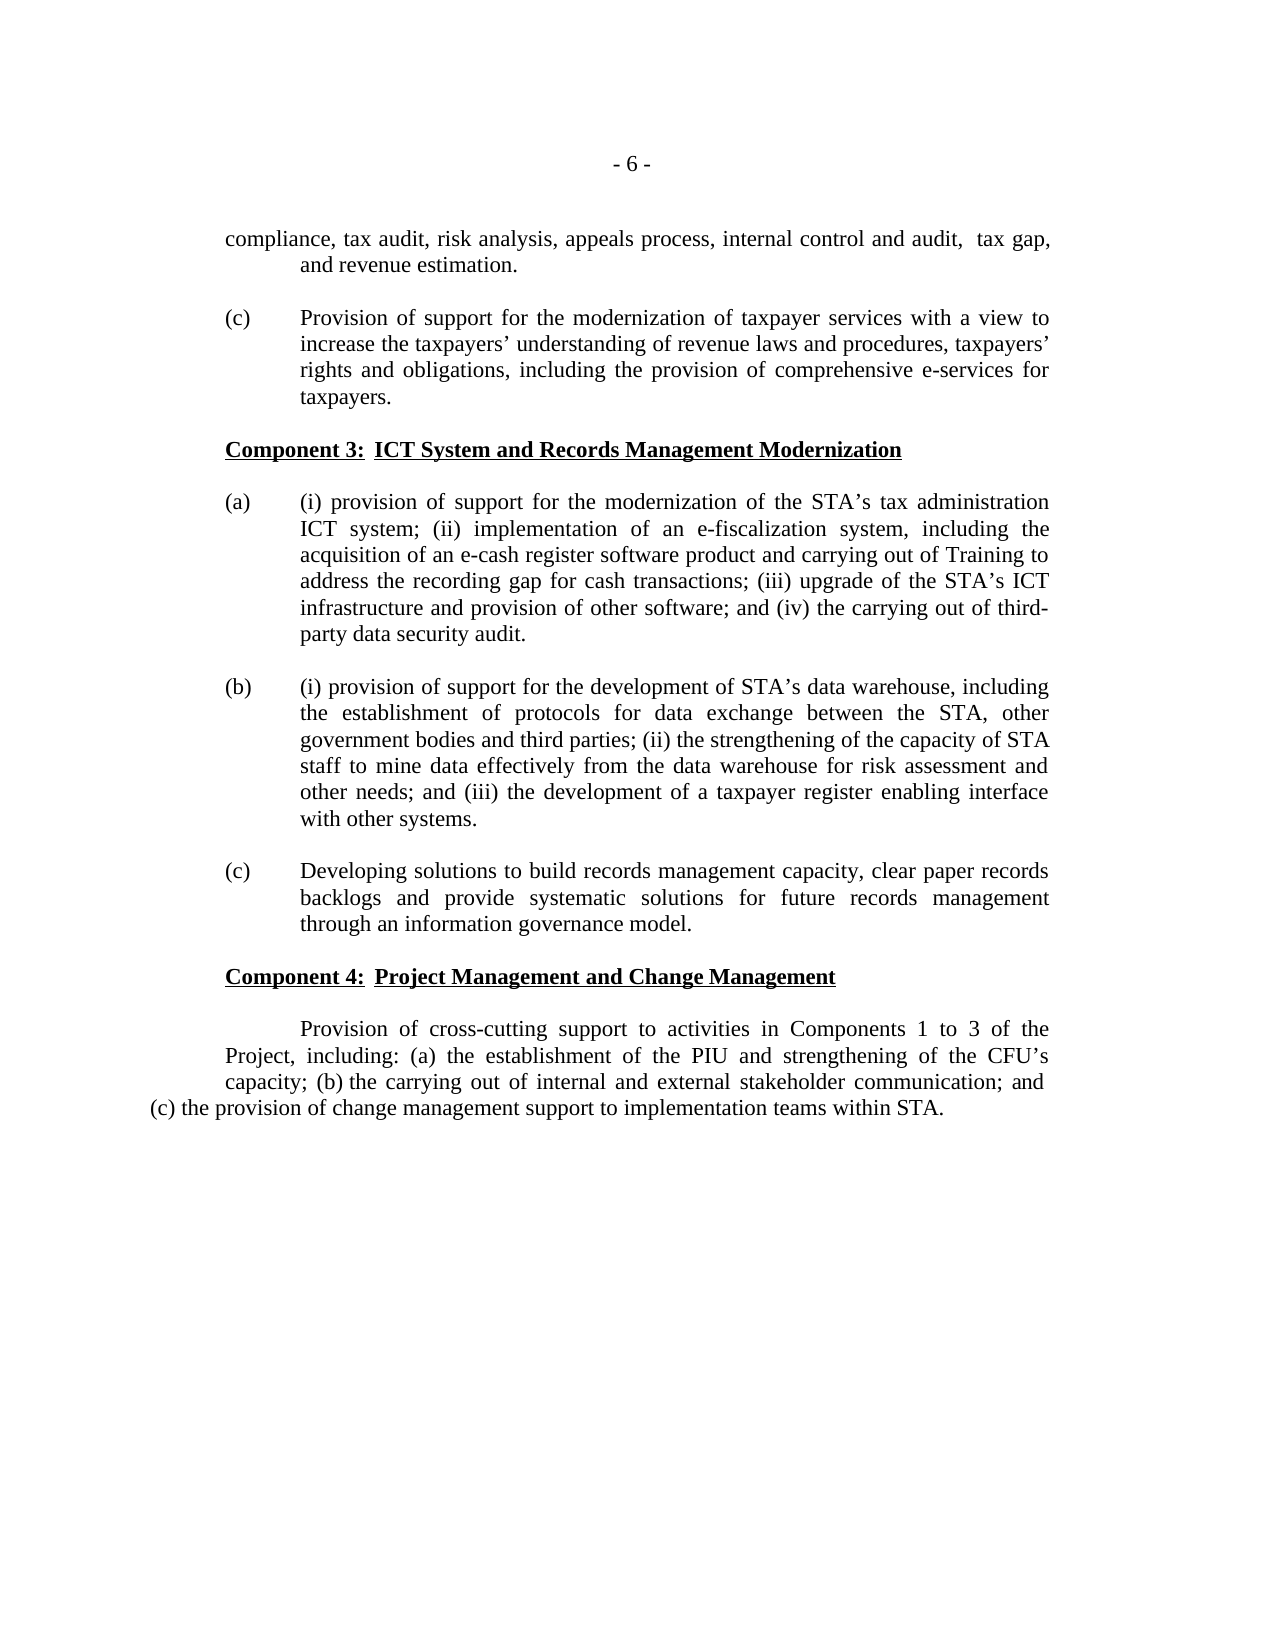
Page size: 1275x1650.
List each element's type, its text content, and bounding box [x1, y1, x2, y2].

list Developing solutions to build records management capacity, clear paper records backlogs and provide systematic solutions for future records management through an information governance model. [225, 857, 1050, 937]
text compliance, tax audit, risk analysis, appeals process, internal control and audit, tax gap, and revenue estimation. [225, 225, 1051, 278]
list Provision of support for the modernization of taxpayer services with a view to increase the taxpayers’ understanding of revenue laws and procedures, taxpayers’ rights and obligations, including the provision of comprehensive e-services for taxpayers. [225, 304, 1051, 409]
list (i) provision of support for the development of STA’s data warehouse, including the establishment of protocols for data exchange between the STA, other government bodies and third parties; (ii) the strengthening of the capacity of STA staff to mine data effectively from the data warehouse for risk assessment and other needs; and (iii) the development of a taxpayer register enabling interface with other systems. [225, 673, 1050, 831]
subtitle Component 4: Project Management and Change Management [225, 963, 1087, 989]
list (i) provision of support for the modernization of the STA’s tax administration ICT system; (ii) implementation of an e-fiscalization system, including the acquisition of an e-cash register software product and carrying out of Training to address the recording gap for cash transactions; (iii) upgrade of the STA’s ICT infrastructure and provision of other software; and (iv) the carrying out of third- party data security audit. [225, 488, 1051, 647]
text (c) the provision of change management support to implementation teams within STA. [150, 1094, 1087, 1121]
subtitle Component 3: ICT System and Records Management Modernization [225, 436, 1087, 462]
text Provision of cross-cutting support to activities in Components 1 to 3 of the Project, including: (a) the establishment of the PIU and strengthening of the CFU’s capacity; (b) the carrying out of internal and external stakeholder communication; and [225, 1016, 1050, 1094]
